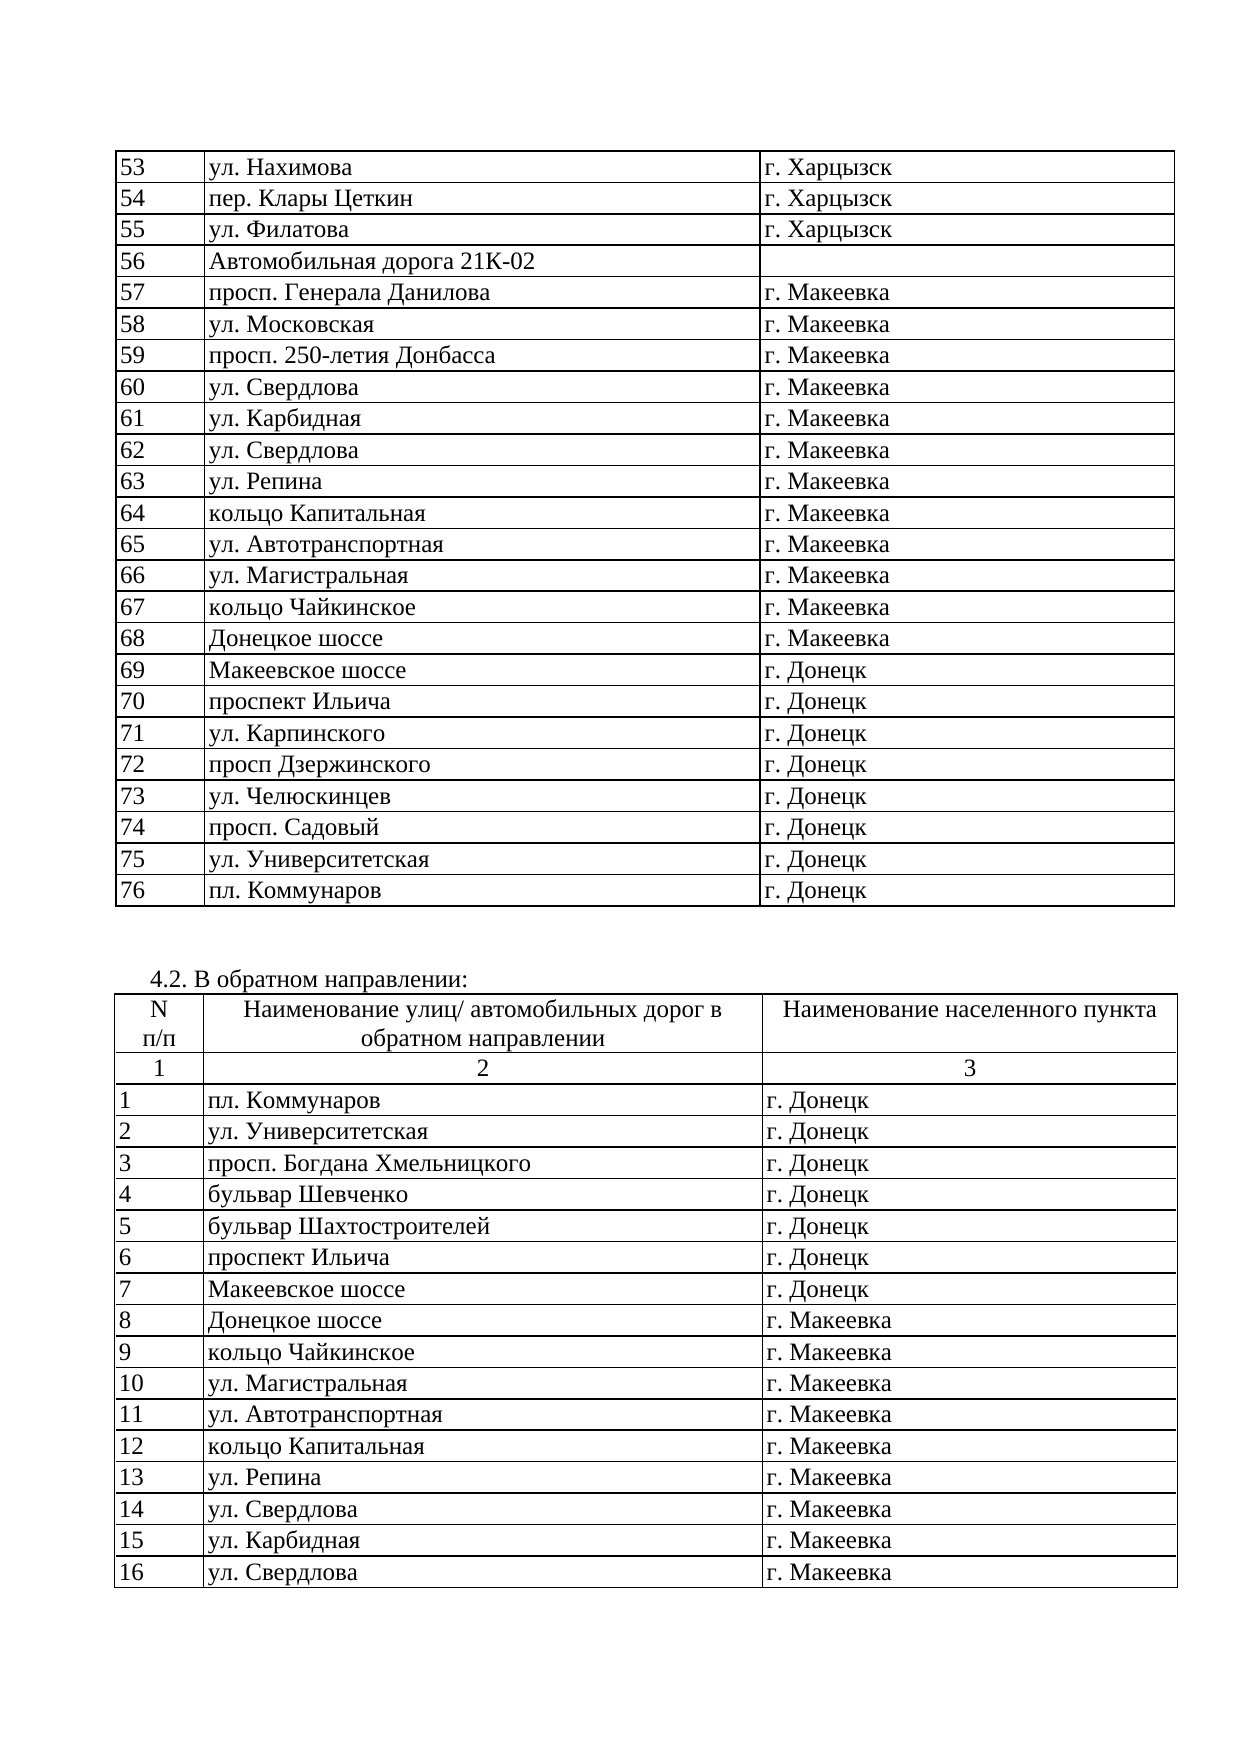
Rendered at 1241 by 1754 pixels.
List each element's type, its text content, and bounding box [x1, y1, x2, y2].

table_cell кольцо Чайкинское [204, 1337, 762, 1366]
table_cell 55 [117, 215, 204, 244]
table_cell 75 [117, 844, 204, 873]
table_cell 66 [117, 561, 204, 590]
table_cell г. Макеевка [761, 309, 1174, 339]
table_cell г. Макеевка [761, 592, 1174, 622]
table_cell ул. Нахимова [205, 152, 759, 181]
table_cell г. Макеевка [761, 277, 1174, 307]
table_cell г. Макеевка [763, 1492, 1177, 1524]
table_cell 57 [117, 277, 204, 307]
table_cell 65 [117, 529, 204, 559]
table_cell г. Донецк [763, 1083, 1177, 1115]
table_cell г. Макеевка [761, 498, 1174, 527]
table_cell 69 [117, 655, 204, 685]
table_cell г. Донецк [763, 1178, 1177, 1209]
table_cell просп. Садовый [205, 812, 759, 842]
table_cell бульвар Шахтостроителей [204, 1211, 762, 1241]
table_cell проспект Ильича [205, 686, 759, 716]
table_cell г. Макеевка [763, 1398, 1177, 1429]
table_cell 5 [115, 1210, 203, 1241]
table_cell г. Макеевка [761, 466, 1174, 496]
table_cell пл. Коммунаров [205, 875, 759, 905]
table_cell 3 [115, 1147, 203, 1178]
table_cell г. Макеевка [761, 403, 1174, 433]
table_cell проспект Ильича [204, 1242, 762, 1272]
table_cell ул. Карбидная [205, 403, 759, 433]
table_cell 67 [117, 592, 204, 622]
table_cell г. Макеевка [761, 340, 1174, 370]
table_cell г. Макеевка [763, 1429, 1177, 1461]
table_cell ул. Магистральная [205, 561, 759, 590]
table_header Наименование населенного пункта [763, 995, 1177, 1052]
table_cell г. Харцызск [761, 183, 1174, 213]
table_cell пл. Коммунаров [204, 1085, 762, 1115]
table_cell ул. Репина [204, 1462, 762, 1492]
table_cell 72 [117, 749, 204, 779]
table_cell бульвар Шевченко [204, 1179, 762, 1209]
table_cell г. Харцызск [761, 152, 1174, 181]
table_cell 53 [117, 152, 204, 181]
table_cell 15 [115, 1525, 203, 1555]
table_cell ул. Магистральная [204, 1368, 762, 1398]
table_cell 58 [117, 309, 204, 339]
table_cell Макеевское шоссе [204, 1274, 762, 1303]
table_cell г. Макеевка [763, 1366, 1177, 1398]
table_cell 70 [117, 686, 204, 716]
table_cell 16 [115, 1556, 203, 1587]
table_cell г. Донецк [761, 812, 1174, 842]
table_cell 12 [115, 1430, 203, 1461]
table_cell г. Макеевка [763, 1555, 1177, 1587]
table_cell г. Донецк [761, 686, 1174, 716]
table_header N п/п [115, 995, 203, 1052]
table_cell г. Донецк [761, 655, 1174, 685]
table_cell г. Донецк [761, 718, 1174, 748]
table_cell 54 [117, 183, 204, 213]
table_cell 1 [115, 1084, 203, 1115]
table_cell г. Донецк [761, 781, 1174, 811]
table_cell г. Донецк [763, 1272, 1177, 1303]
table_cell 74 [117, 812, 204, 842]
table_cell кольцо Чайкинское [205, 592, 759, 622]
table_cell г. Макеевка [761, 623, 1174, 653]
text 4.2. В обратном направлении: [150, 964, 1090, 993]
table_cell г. Донецк [761, 875, 1174, 905]
table_cell 59 [117, 340, 204, 370]
table_cell 73 [117, 781, 204, 811]
table_cell 8 [115, 1305, 203, 1335]
table_cell г. Макеевка [761, 435, 1174, 464]
table_cell г. Макеевка [763, 1335, 1177, 1366]
table_cell г. Макеевка [761, 529, 1174, 559]
table_cell ул. Свердлова [205, 372, 759, 402]
table_cell 7 [115, 1273, 203, 1303]
table_cell 61 [117, 403, 204, 433]
table_cell 14 [115, 1493, 203, 1524]
table_cell ул. Филатова [205, 215, 759, 244]
table_cell г. Донецк [761, 844, 1174, 873]
table_cell г. Донецк [763, 1209, 1177, 1241]
table_cell 60 [117, 372, 204, 402]
table_cell [761, 246, 1174, 276]
table_cell 9 [115, 1336, 203, 1366]
table_cell г. Макеевка [763, 1524, 1177, 1555]
table_cell кольцо Капитальная [205, 498, 759, 527]
table_cell ул. Автотранспортная [204, 1400, 762, 1429]
table_cell ул. Карпинского [205, 718, 759, 748]
table_cell 56 [117, 246, 204, 276]
table_cell г. Макеевка [761, 372, 1174, 402]
table_cell ул. Свердлова [205, 435, 759, 464]
table_cell 4 [115, 1179, 203, 1209]
table_cell г. Макеевка [763, 1304, 1177, 1335]
table_cell кольцо Капитальная [204, 1431, 762, 1461]
table_cell г. Донецк [763, 1241, 1177, 1272]
table_cell 6 [115, 1242, 203, 1272]
table_cell 64 [117, 498, 204, 527]
table_cell г. Харцызск [761, 215, 1174, 244]
table_cell ул. Репина [205, 466, 759, 496]
table_cell Автомобильная дорога 21К-02 [205, 246, 759, 276]
table_cell г. Донецк [763, 1146, 1177, 1178]
table_cell г. Макеевка [761, 561, 1174, 590]
table_cell 71 [117, 718, 204, 748]
table_cell 10 [115, 1368, 203, 1398]
table_cell 2 [204, 1053, 762, 1083]
table_cell ул. Свердлова [204, 1557, 762, 1587]
table_cell 62 [117, 435, 204, 464]
table_cell ул. Карбидная [204, 1525, 762, 1555]
table_cell ул. Московская [205, 309, 759, 339]
table_cell 68 [117, 623, 204, 653]
table_cell ул. Челюскинцев [205, 781, 759, 811]
table_cell Донецкое шоссе [205, 623, 759, 653]
table_cell ул. Университетская [204, 1116, 762, 1146]
table_cell пер. Клары Цеткин [205, 183, 759, 213]
table_cell г. Донецк [761, 749, 1174, 779]
table_cell 63 [117, 466, 204, 496]
table_cell 2 [115, 1116, 203, 1146]
table_cell 3 [763, 1052, 1177, 1083]
table_cell Макеевское шоссе [205, 655, 759, 685]
table_cell ул. Университетская [205, 844, 759, 873]
table_cell ул. Автотранспортная [205, 529, 759, 559]
table_cell ул. Свердлова [204, 1494, 762, 1524]
table_cell 11 [115, 1399, 203, 1429]
table_cell 13 [115, 1462, 203, 1492]
table_cell просп. Богдана Хмельницкого [204, 1148, 762, 1178]
table_cell просп. 250-летия Донбасса [205, 340, 759, 370]
table_cell 76 [117, 875, 204, 905]
table_cell г. Донецк [763, 1115, 1177, 1146]
table_cell просп Дзержинского [205, 749, 759, 779]
table_header Наименование улиц/ автомобильных дорог в обратном направлении [204, 995, 762, 1052]
table_cell 1 [115, 1053, 203, 1083]
table_cell просп. Генерала Данилова [205, 277, 759, 307]
table_cell Донецкое шоссе [204, 1305, 762, 1335]
table_cell г. Макеевка [763, 1461, 1177, 1492]
